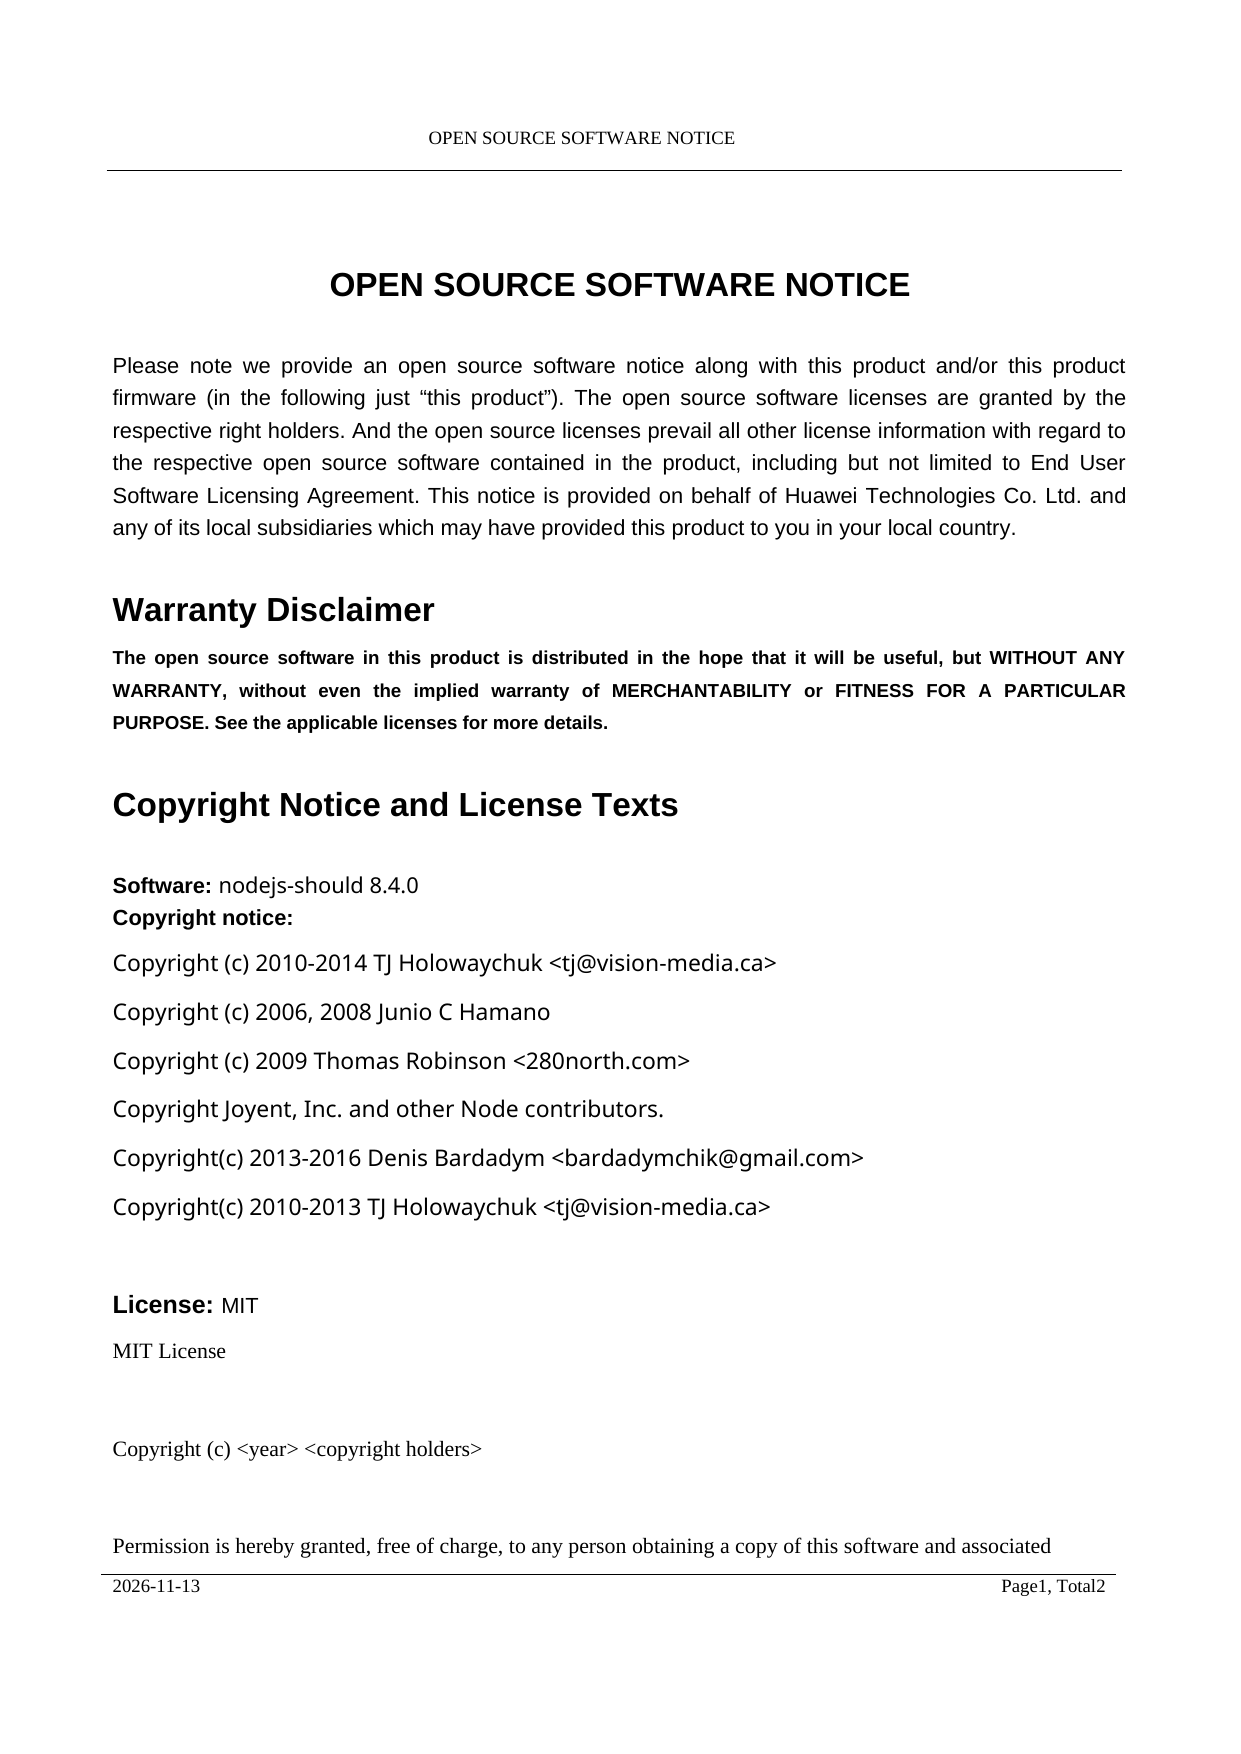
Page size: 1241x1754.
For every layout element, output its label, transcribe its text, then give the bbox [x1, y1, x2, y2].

text Please note we provide an open source software notice along with this product and/or this product firmware (in the following just “this product”). The open source software licenses are granted by the respective right holders. And the open source licenses prevail all other license information with regard to the respective open source software contained in the product, including but not limited to End User Software Licensing Agreement. This notice is provided on behalf of Huawei Technologies Co. Ltd. and any of its local subsidiaries which may have provided this product to you in your local country. [112, 349, 1128, 544]
text Software: nodejs-should 8.4.0 [112, 869, 1128, 901]
text Copyright Notice and License Texts [112, 771, 1128, 836]
text Copyright (c) 2010-2014 TJ Holowaychuk <tj@vision-media.ca> Copyright (c) 2006, 2008 Junio C Hamano Copyright (c) 2009 Thomas Robinson <280north.com> Copyright Joyent, Inc. and other Node contributors. Copyright(c) 2013-2016 Denis Bardadym <bardadymchik@gmail.com> Copyright(c) 2010-2013 TJ Holowaychuk <tj@vision-media.ca> [112, 947, 1128, 1272]
text The open source software in this product is distributed in the hope that it will be useful, but WITHOUT ANY WARRANTY, without even the implied warranty of MERCHANTABILITY or FITNESS FOR A PARTICULAR PURPOSE. See the applicable licenses for more details. [112, 641, 1128, 739]
text Warranty Disclaimer [112, 576, 1128, 641]
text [112, 1335, 1128, 1562]
text License: MIT [112, 1288, 1128, 1320]
text OPEN SOURCE SOFTWARE NOTICE [112, 251, 1128, 316]
text Copyright notice: [112, 901, 1128, 934]
